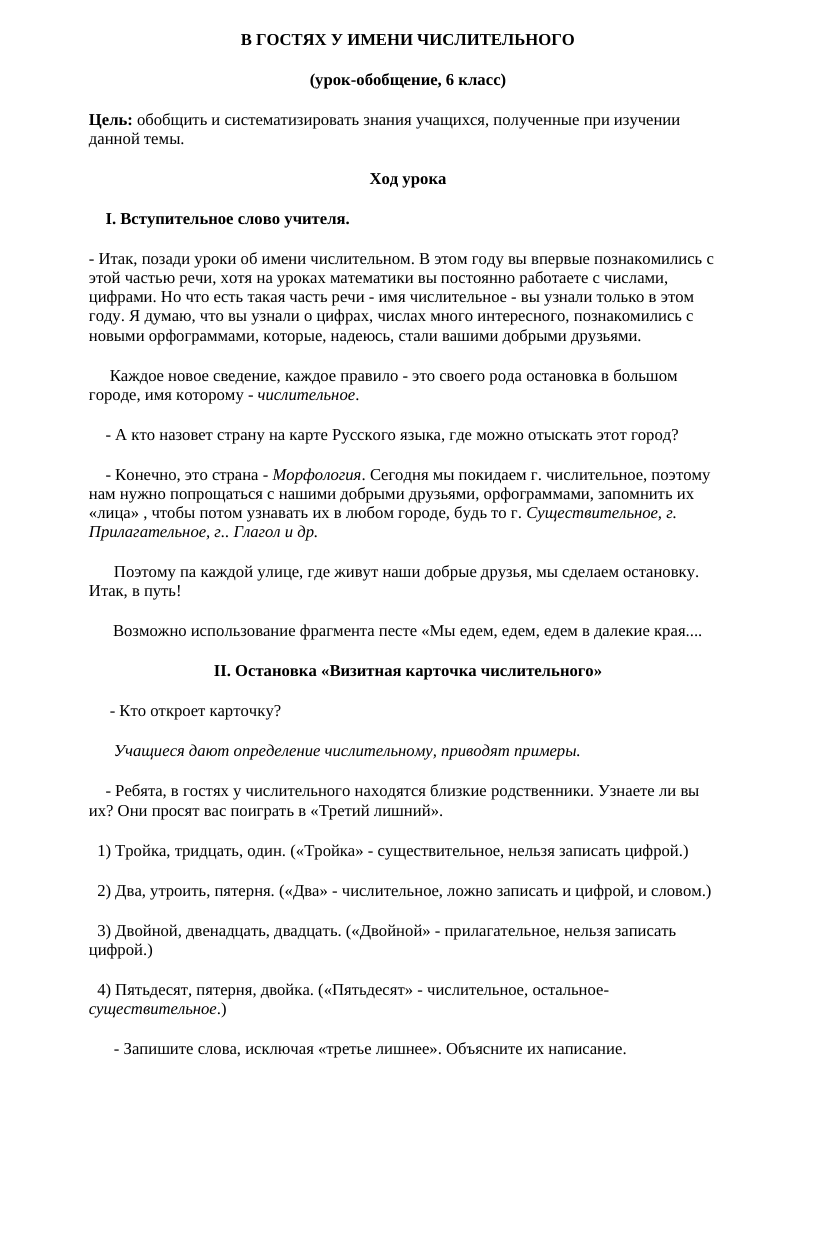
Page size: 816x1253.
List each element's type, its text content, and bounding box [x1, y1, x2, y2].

text II. Остановка «Визитная карточка числительного» [89, 661, 727, 680]
text В ГОСТЯХ У ИМЕНИ ЧИСЛИТЕЛЬНОГО [89, 29, 727, 49]
text Учащиеся дают определение числительному, приводят примеры. [89, 741, 727, 760]
text - Конечно, это страна - Морфология. Сегодня мы покидаем г. числительное, поэтому нам нужно попрощаться с нашими добрыми друзьями, орфограммами, запомнить их «лица» , чтобы потом узнавать их в любом городе, будь то г. Существительное, г. Прилагательное, г.. Глагол и др. [89, 464, 727, 541]
text - А кто назовет страну на карте Русского языка, где можно отыскать этот город? [89, 424, 727, 444]
text 3) Двойной, двенадцать, двадцать. («Двойной» - прилагательное, нельзя записать цифрой.) [89, 920, 727, 959]
text Каждое новое сведение, каждое правило - это своего рода остановка в большом городе, имя которому - числительное. [89, 365, 727, 404]
text - Итак, позади уроки об имени числительном. В этом году вы впервые познакомились с этой частью речи, хотя на уроках математики вы постоянно работаете с числами, цифрами. Но что есть такая часть речи - имя числительное - вы узнали только в этом году. Я думаю, что вы узнали о цифрах, числах много интересного, познакомились с новыми орфограммами, которые, надеюсь, стали вашими добрыми друзьями. [89, 249, 727, 344]
text 1) Тройка, тридцать, один. («Тройка» - существительное, нельзя записать цифрой.) [89, 840, 727, 859]
text Поэтому па каждой улице, где живут наши добрые друзья, мы сделаем остановку. Итак, в путь! [89, 562, 727, 600]
text - Запишите слова, исключая «третье лишнее». Объясните их написание. [89, 1039, 727, 1058]
text Возможно использование фрагмента песте «Мы едем, едем, едем в далекие края.... [89, 621, 727, 640]
text I. Вступительное слово учителя. [89, 209, 727, 228]
text 4) Пятьдесят, пятерня, двойка. («Пятьдесят» - числительное, остальное- существительное.) [89, 979, 727, 1018]
text Цель: обобщить и систематизировать знания учащихся, полученные при изучении данной темы. [89, 109, 727, 148]
text Ход урока [89, 169, 727, 188]
text (урок-обобщение, 6 класс) [89, 69, 727, 89]
text - Ребята, в гостях у числительного находятся близкие родственники. Узнаете ли вы их? Они просят вас поиграть в «Третий лишний». [89, 781, 727, 819]
text 2) Два, утроить, пятерня. («Два» - числительное, ложно записать и цифрой, и словом.) [89, 880, 727, 899]
text - Кто откроет карточку? [89, 701, 727, 720]
